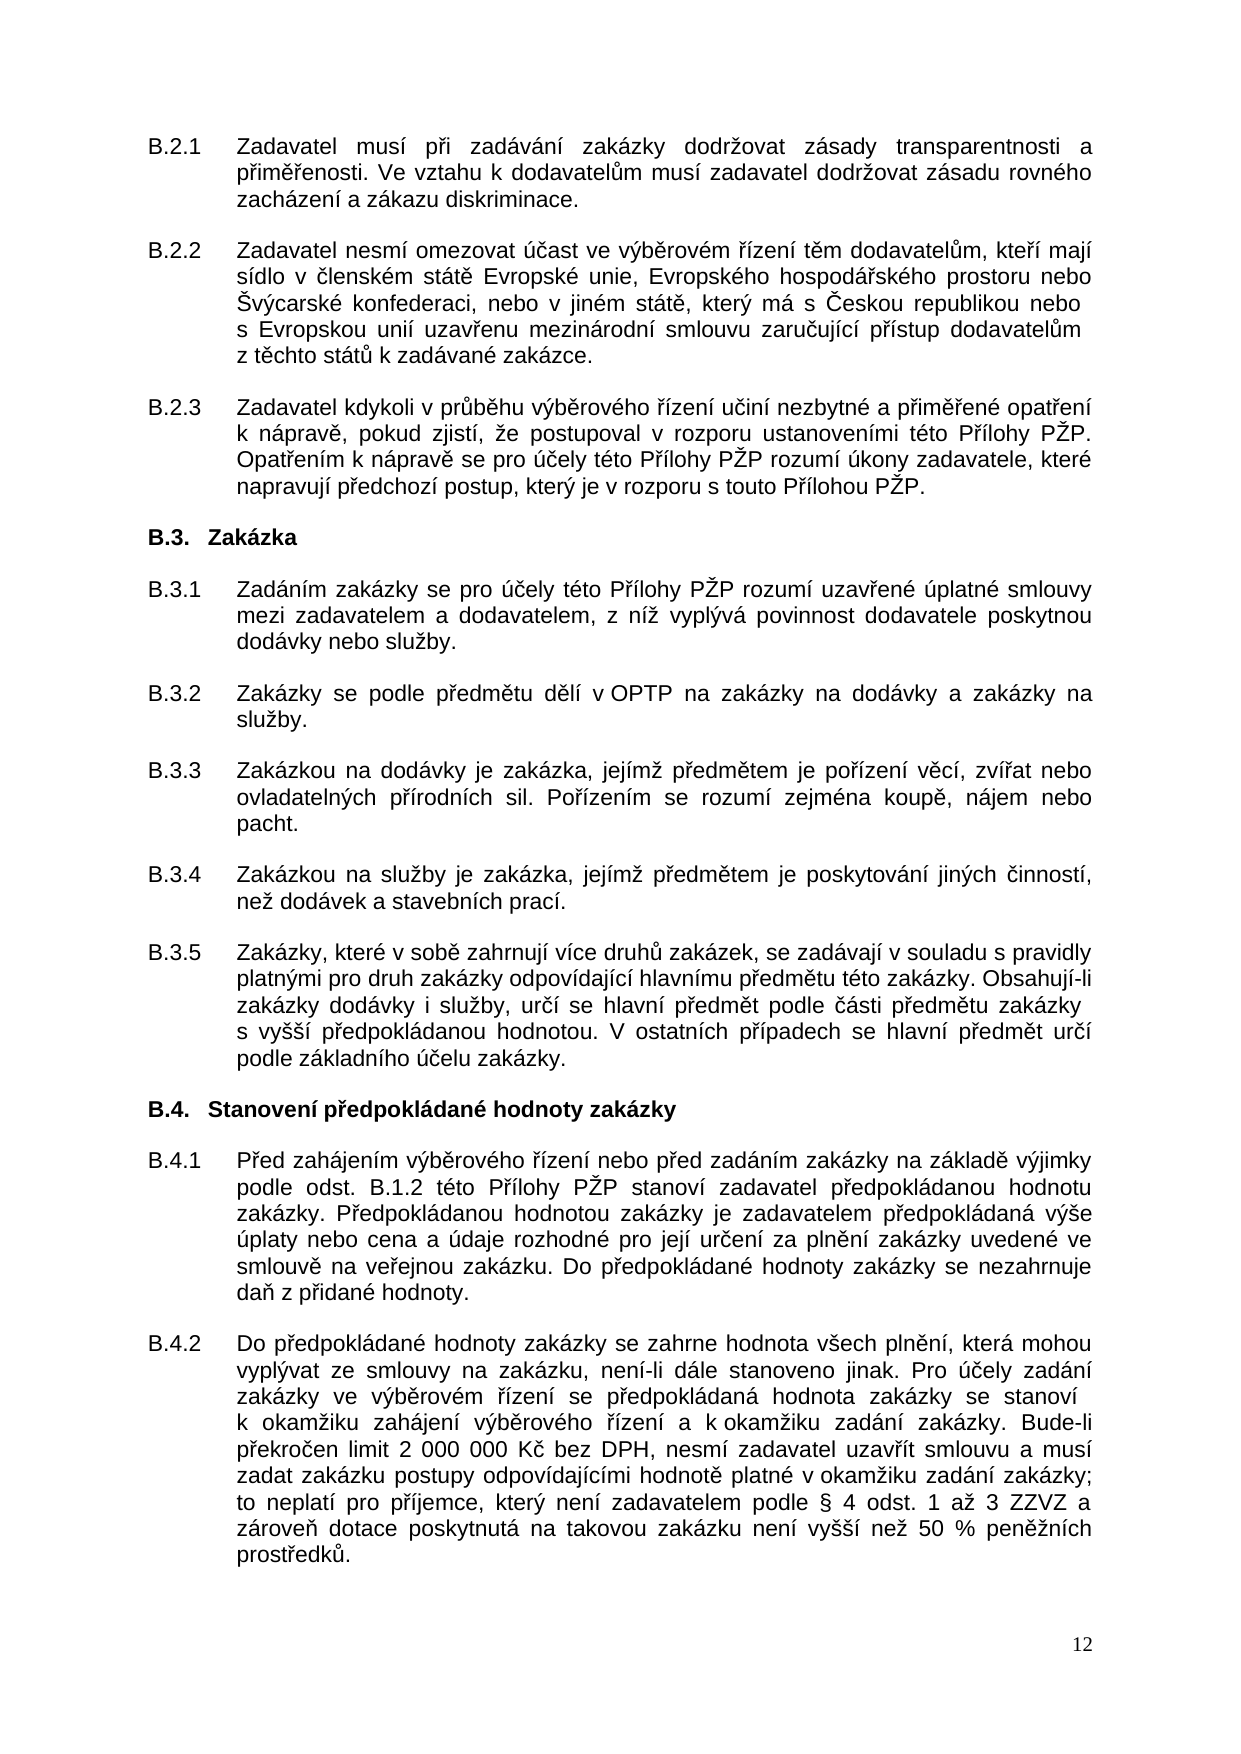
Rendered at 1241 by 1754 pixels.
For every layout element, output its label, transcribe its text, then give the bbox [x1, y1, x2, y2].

list Zadavatel nesmí omezovat účast ve výběrovém řízení těm dodavatelům, kteří mají sídlo v členském státě Evropské unie, Evropského hospodářského prostoru nebo Švýcarské konfederaci, nebo v jiném státě, který má s Českou republikou nebo s Evropskou unií uzavřenu mezinárodní smlouvu zaručující přístup dodavatelům z těchto států k zadávané zakázce. [148, 237, 1092, 369]
list Zakázkou na dodávky je zakázka, jejímž předmětem je pořízení věcí, zvířat nebo ovladatelných přírodních sil. Pořízením se rozumí zejména koupě, nájem nebo pacht. [148, 757, 1092, 836]
list Zadáním zakázky se pro účely této Přílohy PŽP rozumí uzavřené úplatné smlouvy mezi zadavatelem a dodavatelem, z níž vyplývá povinnost dodavatele poskytnou dodávky nebo služby. [148, 576, 1092, 654]
list Stanovení předpokládané hodnoty zakázky [148, 1096, 1092, 1122]
list Zakázky, které v sobě zahrnují více druhů zakázek, se zadávají v souladu s pravidly platnými pro druh zakázky odpovídající hlavnímu předmětu této zakázky. Obsahují-li zakázky dodávky i služby, určí se hlavní předmět podle části předmětu zakázky s vyšší předpokládanou hodnotou. V ostatních případech se hlavní předmět určí podle základního účelu zakázky. [148, 939, 1092, 1071]
list Zakázky se podle předmětu dělí v OPTP na zakázky na dodávky a zakázky na služby. [148, 679, 1092, 732]
list Zakázkou na služby je zakázka, jejímž předmětem je poskytování jiných činností, než dodávek a stavebních prací. [148, 861, 1092, 914]
list Zadavatel kdykoli v průběhu výběrového řízení učiní nezbytné a přiměřené opatření k nápravě, pokud zjistí, že postupoval v rozporu ustanoveními této Přílohy PŽP. Opatřením k nápravě se pro účely této Přílohy PŽP rozumí úkony zadavatele, které napravují předchozí postup, který je v rozporu s touto Přílohou PŽP. [148, 394, 1092, 499]
list Zakázka [148, 524, 1092, 551]
list Zadavatel musí při zadávání zakázky dodržovat zásady transparentnosti a přiměřenosti. Ve vztahu k dodavatelům musí zadavatel dodržovat zásadu rovného zacházení a zákazu diskriminace. [148, 133, 1092, 212]
list Před zahájením výběrového řízení nebo před zadáním zakázky na základě výjimky podle odst. B.1.2 této Přílohy PŽP stanoví zadavatel předpokládanou hodnotu zakázky. Předpokládanou hodnotou zakázky je zadavatelem předpokládaná výše úplaty nebo cena a údaje rozhodné pro její určení za plnění zakázky uvedené ve smlouvě na veřejnou zakázku. Do předpokládané hodnoty zakázky se nezahrnuje daň z přidané hodnoty. [148, 1147, 1092, 1305]
list Do předpokládané hodnoty zakázky se zahrne hodnota všech plnění, která mohou vyplývat ze smlouvy na zakázku, není-li dále stanoveno jinak. Pro účely zadání zakázky ve výběrovém řízení se předpokládaná hodnota zakázky se stanoví k okamžiku zahájení výběrového řízení a k okamžiku zadání zakázky. Bude-li překročen limit 2 000 000 Kč bez DPH, nesmí zadavatel uzavřít smlouvu a musí zadat zakázku postupy odpovídajícími hodnotě platné v okamžiku zadání zakázky; to neplatí pro příjemce, který není zadavatelem podle § 4 odst. 1 až 3 ZZVZ a zároveň dotace poskytnutá na takovou zakázku není vyšší než 50 % peněžních prostředků. [148, 1330, 1092, 1567]
